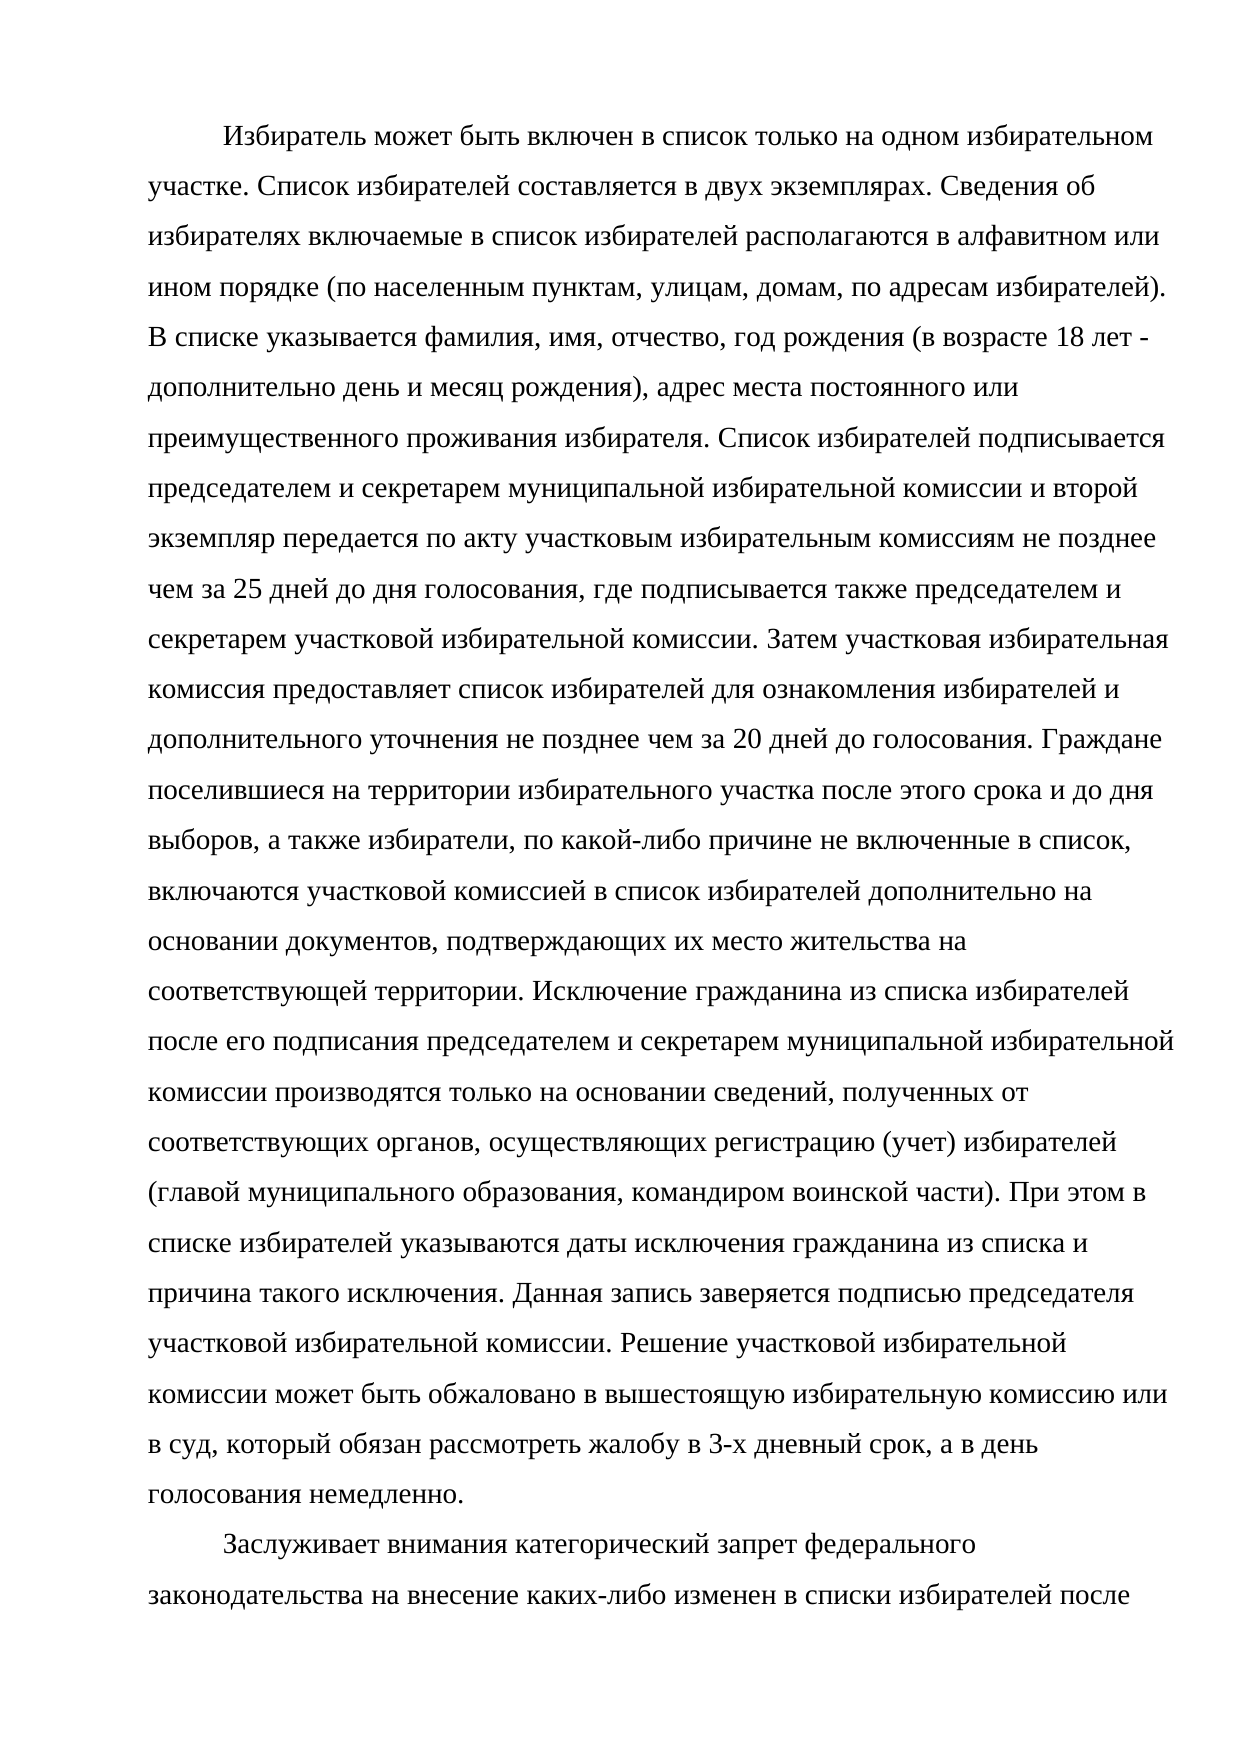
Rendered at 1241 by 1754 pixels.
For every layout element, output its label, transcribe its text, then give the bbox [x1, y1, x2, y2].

text Избиратель может быть включен в список только на одном избирательном участке. Список избирателей составляется в двух экземплярах. Сведения об избирателях включаемые в список избирателей располагаются в алфавитном или ином порядке (по населенным пунктам, улицам, домам, по адресам избирателей). В списке указывается фамилия, имя, отчество, год рождения (в возрасте 18 лет - дополнительно день и месяц рождения), адрес места постоянного или преимущественного проживания избирателя. Список избирателей подписывается председателем и секретарем муниципальной избирательной комиссии и второй экземпляр передается по акту участковым избирательным комиссиям не позднее чем за 25 дней до дня голосования, где подписывается также председателем и секретарем участковой избирательной комиссии. Затем участковая избирательная комиссия предоставляет список избирателей для ознакомления избирателей и дополнительного уточнения не позднее чем за 20 дней до голосования. Граждане поселившиеся на территории избирательного участка после этого срока и до дня выборов, а также избиратели, по какой-либо причине не включенные в список, включаются участковой комиссией в список избирателей дополнительно на основании документов, подтверждающих их место жительства на соответствующей территории. Исключение гражданина из списка избирателей после его подписания председателем и секретарем муниципальной избирательной комиссии производятся только на основании сведений, полученных от соответствующих органов, осуществляющих регистрацию (учет) избирателей (главой муниципального образования, командиром воинской части). При этом в списке избирателей указываются даты исключения гражданина из списка и причина такого исключения. Данная запись заверяется подписью председателя участковой избирательной комиссии. Решение участковой избирательной комиссии может быть обжаловано в вышестоящую избирательную комиссию или в суд, который обязан рассмотреть жалобу в 3-х дневный срок, а в день голосования немедленно. [148, 118, 1181, 1510]
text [148, 1527, 1181, 1611]
